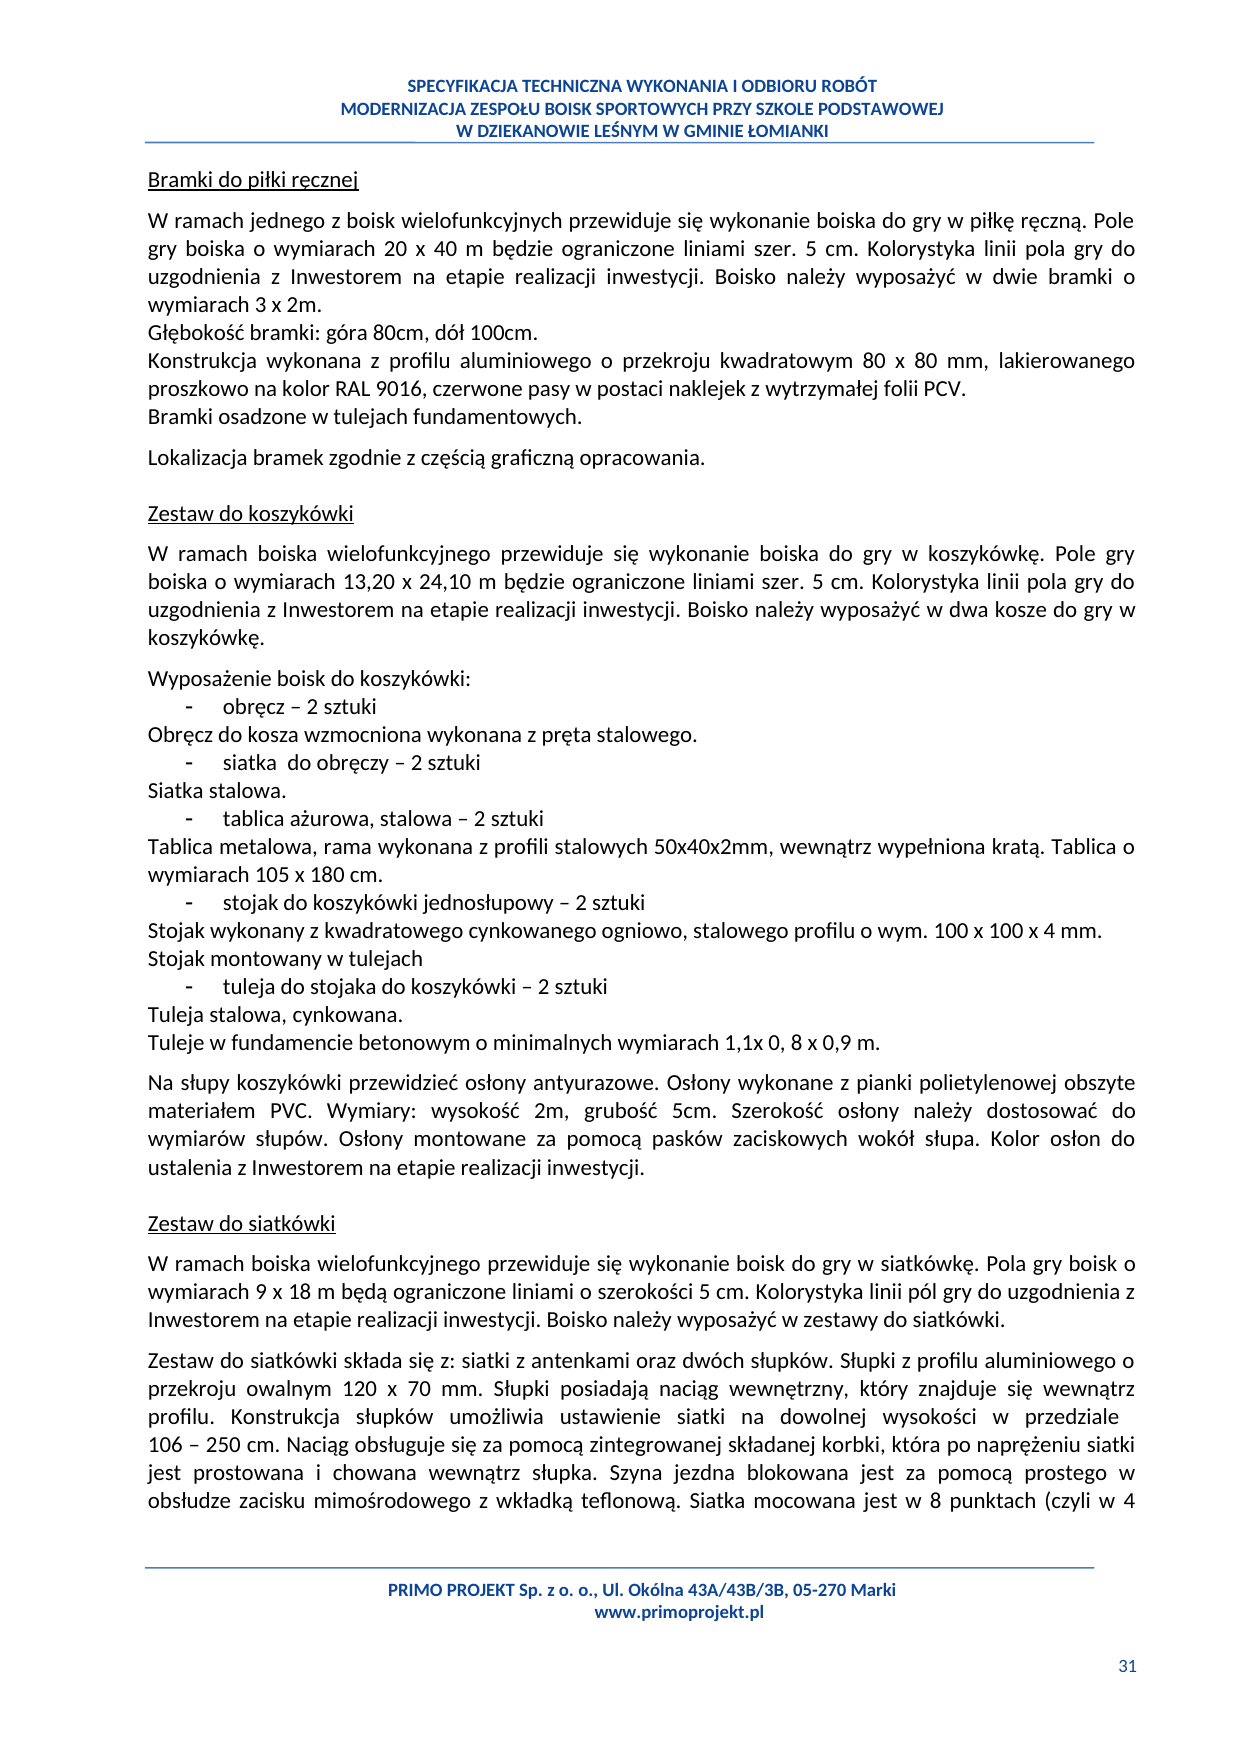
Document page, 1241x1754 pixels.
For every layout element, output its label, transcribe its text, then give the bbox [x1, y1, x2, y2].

text Konstrukcja wykonana z profilu aluminiowego o przekroju kwadratowym 80 x 80 mm, lakierowanego proszkowo na kolor RAL 9016, czerwone pasy w postaci naklejek z wytrzymałej folii PCV. [148, 346, 1137, 402]
text Głębokość bramki: góra 80cm, dół 100cm. [148, 318, 1137, 346]
text Bramki osadzone w tulejach fundamentowych. [148, 402, 1137, 430]
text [148, 1346, 1137, 1514]
text Stojak montowany w tulejach [148, 944, 1137, 972]
list stojak do koszykówki jednosłupowy – 2 sztuki [185, 888, 1137, 916]
text Lokalizacja bramek zgodnie z częścią graficzną opracowania. [148, 443, 1137, 471]
list tuleja do stojaka do koszykówki – 2 sztuki [185, 972, 1137, 1000]
list siatka do obręczy – 2 sztuki [185, 748, 1137, 776]
text W ramach jednego z boisk wielofunkcyjnych przewiduje się wykonanie boiska do gry w piłkę ręczną. Pole gry boiska o wymiarach 20 x 40 m będzie ograniczone liniami szer. 5 cm. Kolorystyka linii pola gry do uzgodnienia z Inwestorem na etapie realizacji inwestycji. Boisko należy wyposażyć w dwie bramki o wymiarach 3 x 2m. [148, 206, 1137, 318]
text Tuleja stalowa, cynkowana. [148, 1000, 1137, 1028]
text Zestaw do siatkówki [148, 1209, 1137, 1237]
text Zestaw do koszykówki [148, 499, 1137, 527]
text Siatka stalowa. [148, 776, 1137, 804]
text Bramki do piłki ręcznej [148, 165, 1137, 193]
text Stojak wykonany z kwadratowego cynkowanego ogniowo, stalowego profilu o wym. 100 x 100 x 4 mm. [148, 916, 1137, 944]
text Wyposażenie boisk do koszykówki: [148, 664, 1137, 692]
text W ramach boiska wielofunkcyjnego przewiduje się wykonanie boisk do gry w siatkówkę. Pola gry boisk o wymiarach 9 x 18 m będą ograniczone liniami o szerokości 5 cm. Kolorystyka linii pól gry do uzgodnienia z Inwestorem na etapie realizacji inwestycji. Boisko należy wyposażyć w zestawy do siatkówki. [148, 1249, 1137, 1333]
text Na słupy koszykówki przewidzieć osłony antyurazowe. Osłony wykonane z pianki polietylenowej obszyte materiałem PVC. Wymiary: wysokość 2m, grubość 5cm. Szerokość osłony należy dostosować do wymiarów słupów. Osłony montowane za pomocą pasków zaciskowych wokół słupa. Kolor osłon do ustalenia z Inwestorem na etapie realizacji inwestycji. [148, 1068, 1137, 1181]
text Tablica metalowa, rama wykonana z profili stalowych 50x40x2mm, wewnątrz wypełniona kratą. Tablica o wymiarach 105 x 180 cm. [148, 832, 1137, 888]
list obręcz – 2 sztuki [185, 692, 1137, 720]
text Obręcz do kosza wzmocniona wykonana z pręta stalowego. [148, 720, 1137, 748]
text Tuleje w fundamencie betonowym o minimalnych wymiarach 1,1x 0, 8 x 0,9 m. [148, 1028, 1137, 1056]
text W ramach boiska wielofunkcyjnego przewiduje się wykonanie boiska do gry w koszykówkę. Pole gry boiska o wymiarach 13,20 x 24,10 m będzie ograniczone liniami szer. 5 cm. Kolorystyka linii pola gry do uzgodnienia z Inwestorem na etapie realizacji inwestycji. Boisko należy wyposażyć w dwa kosze do gry w koszykówkę. [148, 539, 1137, 651]
list tablica ażurowa, stalowa – 2 sztuki [185, 804, 1137, 832]
